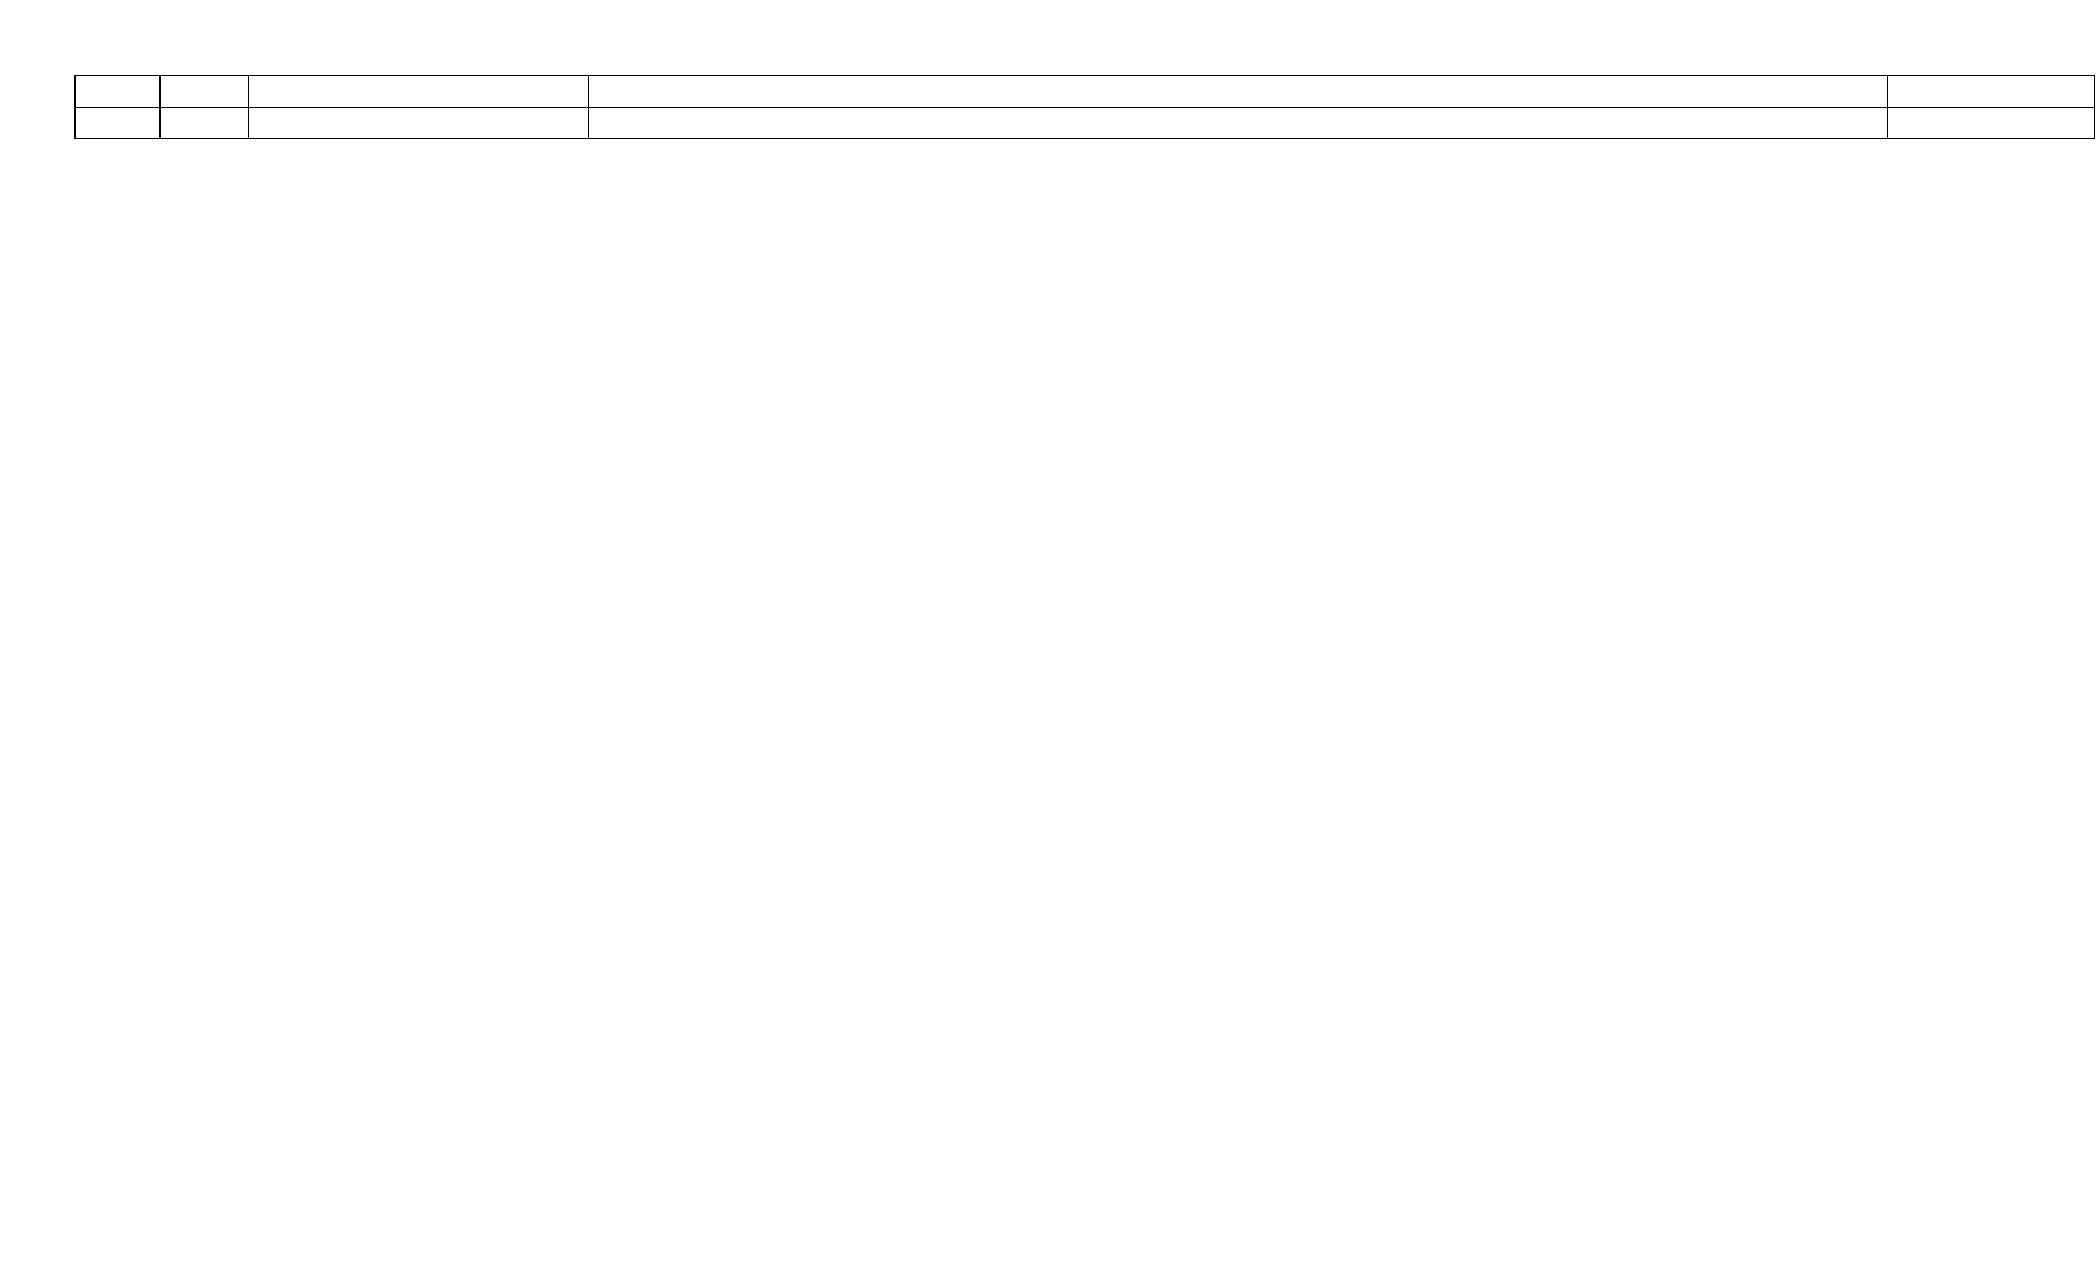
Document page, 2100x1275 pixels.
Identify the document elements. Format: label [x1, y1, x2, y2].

table_cell [249, 108, 588, 138]
table_cell [161, 76, 248, 107]
table_cell [249, 76, 588, 107]
table_cell [76, 76, 159, 107]
table_cell [76, 108, 159, 138]
table_cell [1888, 108, 2094, 138]
table_cell [589, 108, 1887, 138]
table_cell [161, 108, 248, 138]
table_cell [1888, 76, 2094, 107]
table_cell [589, 76, 1887, 107]
